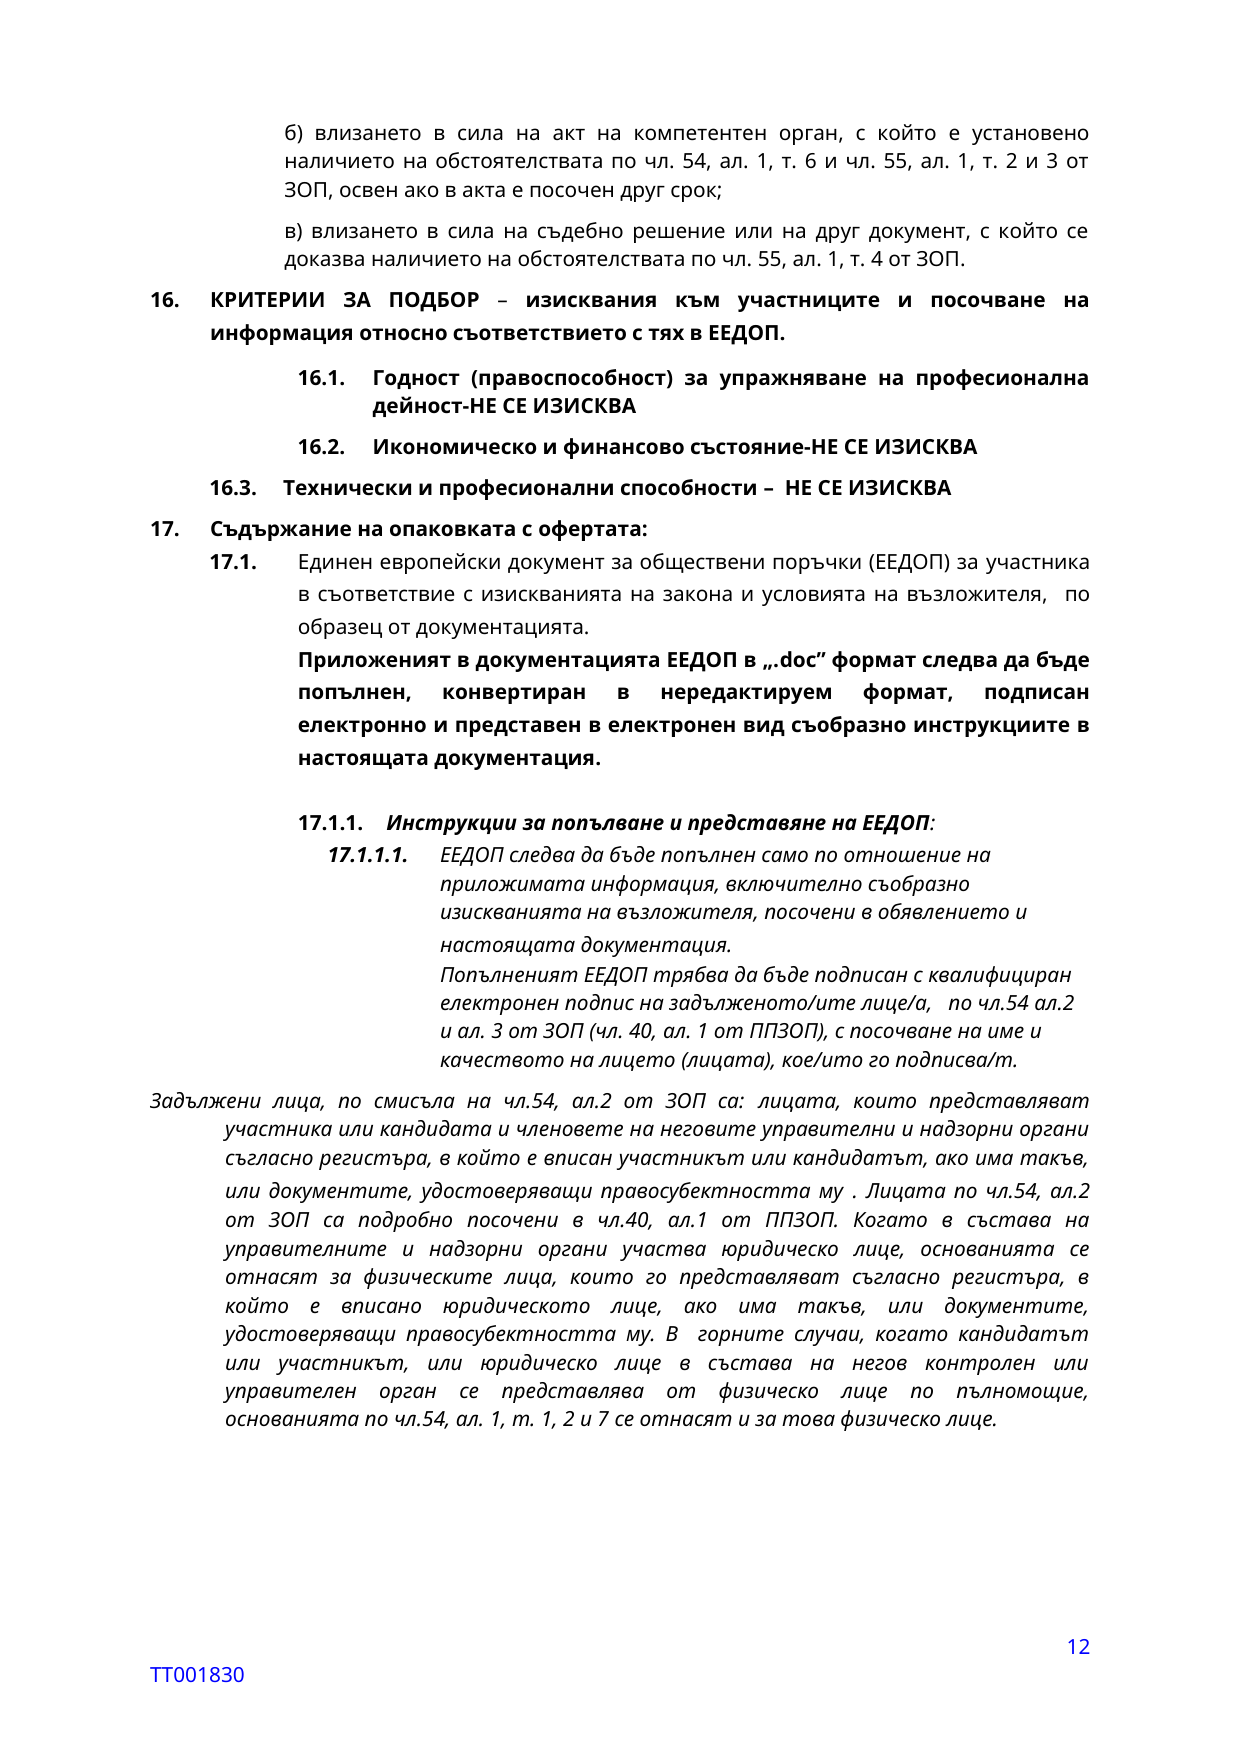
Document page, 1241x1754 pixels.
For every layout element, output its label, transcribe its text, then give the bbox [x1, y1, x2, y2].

text Задължени лица, по смисъла на чл.54, ал.2 от ЗОП са: лицата, които представляват участника или кандидата и членовете на неговите управителни и надзорни органи съгласно регистъра, в който е вписан участникът или кандидатът, ако има такъв, или документите, удостоверяващи правосубектността му . Лицата по чл.54, ал.2 от ЗОП са подробно посочени в чл.40, ал.1 от ППЗОП. Когато в състава на управителните и надзорни органи участва юридическо лице, основанията се отнасят за физическите лица, които го представляват съгласно регистъра, в който е вписано юридическото лице, ако има такъв, или документите, удостоверяващи правосубектността му. В горните случаи, когато кандидатът или участникът, или юридическо лице в състава на негов контролен или управителен орган се представлява от физическо лице по пълномощие, основанията по чл.54, ал. 1, т. 1, 2 и 7 се отнасят и за това физическо лице. [150, 1086, 1090, 1433]
list Приложеният в документацията ЕЕДОП в „.doc” формат следва да бъде попълнен, конвертиран в нередактируем формат, подписан електронно и представен в електронен вид съобразно инструкциите в настоящата документация. [298, 645, 1090, 771]
list Единен европейски документ за обществени поръчки (ЕЕДОП) за участника в съответствие с изискванията на закона и условията на възложителя, по образец от документацията. [209, 547, 1090, 641]
text б) влизането в сила на акт на компетентен орган, с който е установено наличието на обстоятелствата по чл. 54, ал. 1, т. 6 и чл. 55, ал. 1, т. 2 и 3 от ЗОП, освен ако в акта е посочен друг срок; [284, 118, 1090, 203]
list Годност (правоспособност) за упражняване на професионална дейност-НЕ СЕ ИЗИСКВА [297, 363, 1090, 420]
list Съдържание на опаковката с офертата: [150, 514, 1090, 543]
text в) влизането в сила на съдебно решение или на друг документ, с който се доказва наличието на обстоятелствата по чл. 55, ал. 1, т. 4 от ЗОП. [284, 216, 1090, 273]
list ЕЕДОП следва да бъде попълнен само по отношение на приложимата информация, включително съобразно изискванията на възложителя, посочени в обявлението и настоящата документация. [327, 840, 1090, 960]
list Попълненият ЕЕДОП трябва да бъде подписан с квалифициран електронен подпис на задълженото/ите лице/а, по чл.54 ал.2 и ал. 3 от ЗОП (чл. 40, ал. 1 от ППЗОП), с посочване на име и качеството на лицето (лицата), кое/ито го подписва/т. [440, 960, 1090, 1073]
list Икономическо и финансово състояние-НЕ СЕ ИЗИСКВА [297, 432, 1090, 461]
list КРИТЕРИИ ЗА ПОДБОР – изисквания към участниците и посочване на информация относно съответствието с тях в ЕЕДОП. [150, 285, 1090, 346]
list Технически и професионални способности – НЕ СЕ ИЗИСКВА [209, 473, 1090, 502]
list Инструкции за попълване и представяне на ЕЕДОП: [298, 808, 1090, 836]
